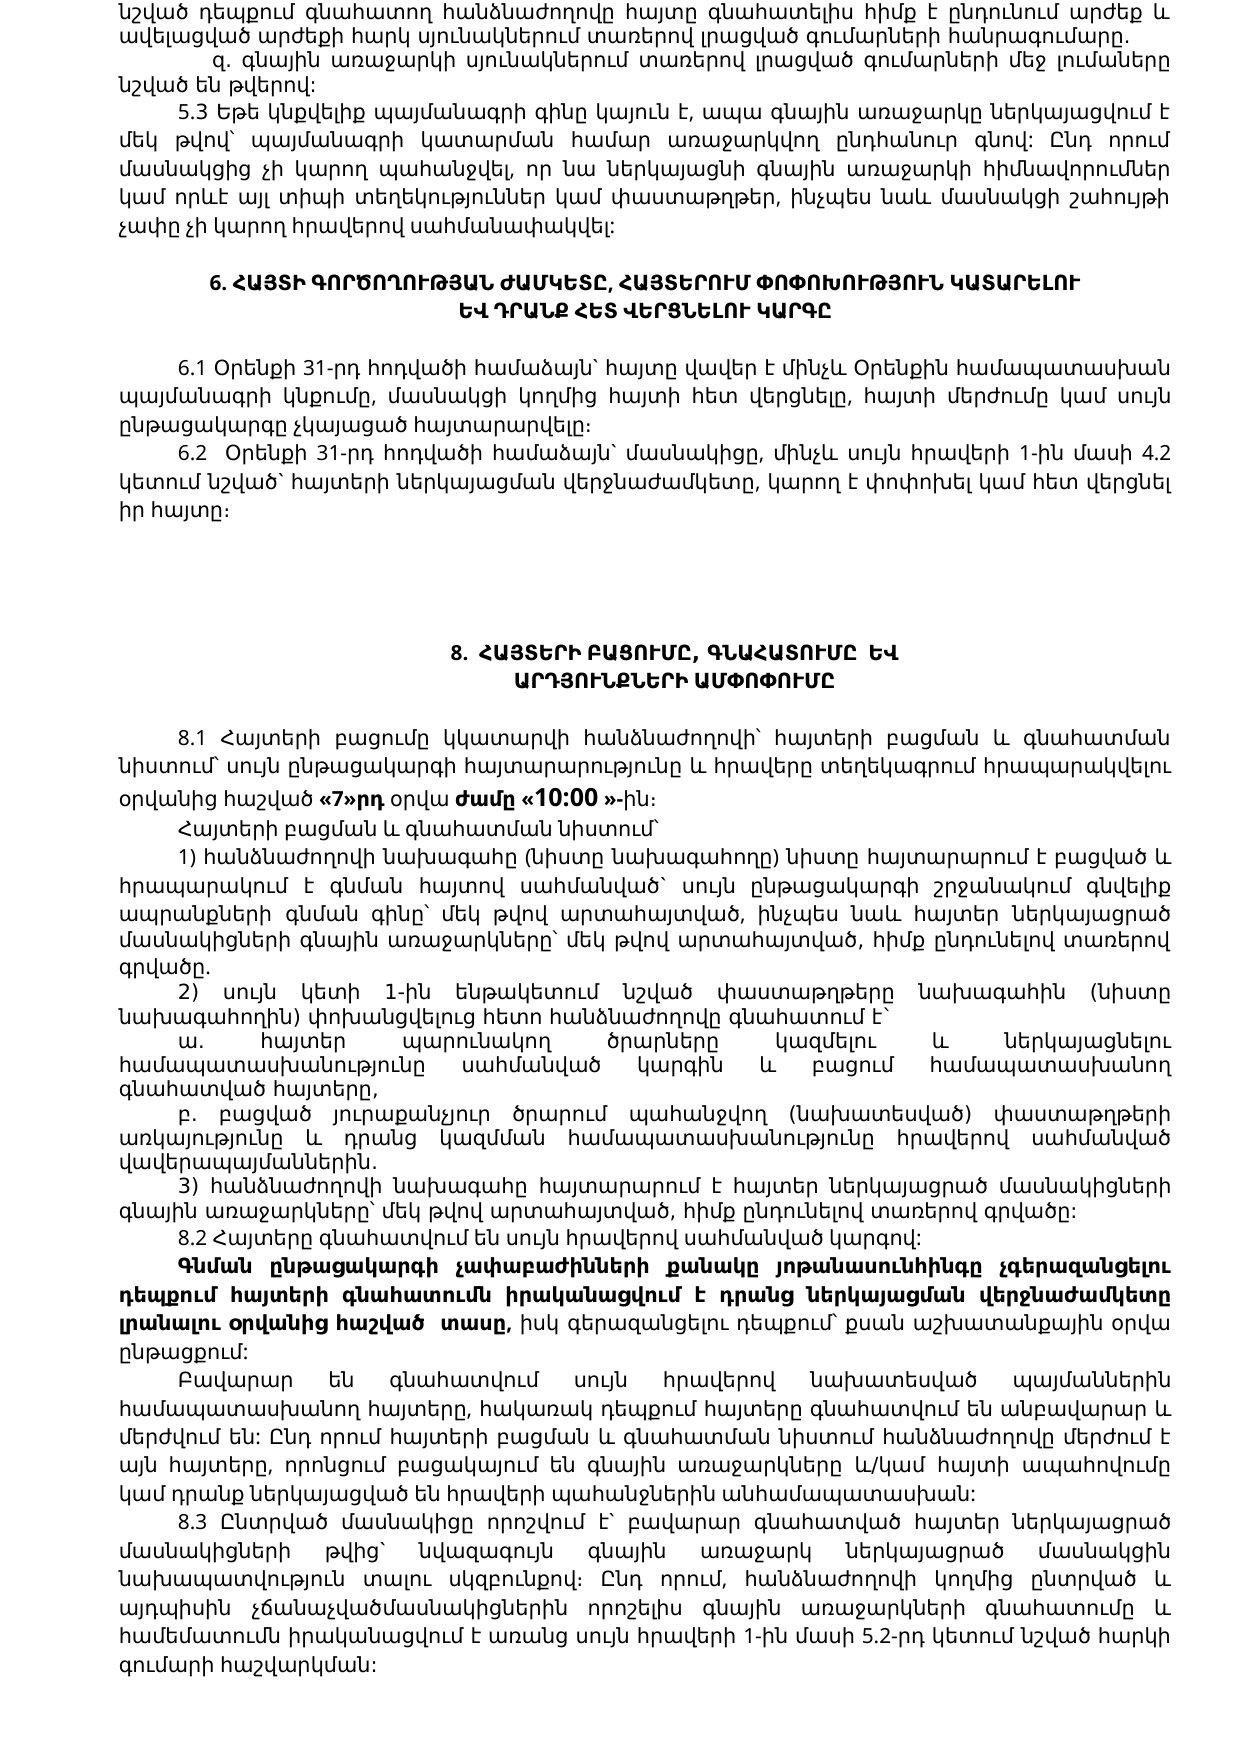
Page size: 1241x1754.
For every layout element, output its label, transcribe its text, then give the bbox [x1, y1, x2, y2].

text 3) հանձնաժողովի նախագահը հայտարարում է հայտեր ներկայացրած մասնակիցների գնային առաջարկները՝ մեկ թվով արտահայտված, հիմք ընդունելով տառերով գրվածը: [118, 1174, 1171, 1223]
text ԱՐԴՅՈՒՆՔՆԵՐԻ ԱՄՓՈՓՈՒՄԸ [118, 666, 1171, 694]
text 8.1 Հայտերի բացումը կկատարվի հանձնաժողովի՝ հայտերի բացման և գնահատման նիստում՝ սույն ընթացակարգի հայտարարությունը և հրավերը տեղեկագրում հրապարակվելու օրվանից հաշված «7»րդ օրվա ժամը «10:00 »-ին։ [118, 723, 1171, 814]
text Գնման ընթացակարգի չափաբաժինների քանակը յոթանասունհինգը չգերազանցելու դեպքում հայտերի գնահատումն իրականացվում է դրանց ներկայացման վերջնաժամկետը լրանալու օրվանից հաշված տասը, իսկ գերազանցելու դեպքում՝ քսան աշխատանքային օրվա ընթացքում: [118, 1252, 1171, 1365]
text 8. ՀԱՅՏԵՐԻ ԲԱՑՈՒՄԸ, ԳՆԱՀԱՏՈՒՄԸ ԵՎ [118, 638, 1171, 666]
text բ. բացված յուրաքանչյուր ծրարում պահանջվող (նախատեսված) փաստաթղթերի առկայությունը և դրանց կազմման համապատասխանությունը հրավերով սահմանված վավերապայմաններին. [118, 1102, 1171, 1174]
text 8.2 Հայտերը գնահատվում են սույն հրավերով սահմանված կարգով: [118, 1223, 1171, 1252]
text 6. ՀԱՅՏԻ ԳՈՐԾՈՂՈՒԹՅԱՆ ԺԱՄԿԵՏԸ, ՀԱՅՏԵՐՈՒՄ ՓՈՓՈԽՈՒԹՅՈՒՆ ԿԱՏԱՐԵԼՈՒ [118, 268, 1171, 296]
text զ. գնային առաջարկի սյունակներում տառերով լրացված գումարների մեջ լումաները նշված են թվերով: [118, 48, 1171, 97]
text 1) հանձնաժողովի նախագահը (նիստը նախագահողը) նիստը հայտարարում է բացված և հրապարակում է գնման հայտով սահմանված` սույն ընթացակարգի շրջանակում գնվելիք ապրանքների գնման գինը՝ մեկ թվով արտահայտված, ինչպես նաև հայտեր ներկայացրած մասնակիցների գնային առաջարկները՝ մեկ թվով արտահայտված, հիմք ընդունելով տառերով գրվածը. [118, 842, 1171, 980]
text 8.3 Ընտրված մասնակիցը որոշվում է` բավարար գնահատված հայտեր ներկայացրած մասնակիցների թվից` նվազագույն գնային առաջարկ ներկայացրած մասնակցին նախապատվություն տալու սկզբունքով։ Ընդ որում, հանձնաժողովի կողմից ընտրված և այդպիսին չճանաչվածմասնակիցներին որոշելիս գնային առաջարկների գնահատումը և համեմատումն իրականացվում է առանց սույն հրավերի 1-ին մասի 5.2-րդ կետում նշված հարկի գումարի հաշվարկման: [118, 1507, 1171, 1678]
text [118, 0, 1171, 48]
text ա. հայտեր պարունակող ծրարները կազմելու և ներկայացնելու համապատասխանությունը սահմանված կարգին և բացում համապատասխանող գնահատված հայտերը, [118, 1029, 1171, 1102]
text 5.3 Եթե կնքվելիք պայմանագրի գինը կայուն է, ապա գնային առաջարկը ներկայացվում է մեկ թվով՝ պայմանագրի կատարման համար առաջարկվող ընդհանուր գնով: Ընդ որում մասնակցից չի կարող պահանջվել, որ նա ներկայացնի գնային առաջարկի հիմնավորումներ կամ որևէ այլ տիպի տեղեկություններ կամ փաստաթղթեր, ինչպես նաև մասնակցի շահույթի չափը չի կարող հրավերով սահմանափակվել: [118, 97, 1171, 239]
text ԵՎ ԴՐԱՆՔ ՀԵՏ ՎԵՐՑՆԵԼՈՒ ԿԱՐԳԸ [118, 296, 1171, 324]
text Բավարար են գնահատվում սույն հրավերով նախատեսված պայմաններին համապատասխանող հայտերը, հակառակ դեպքում հայտերը գնահատվում են անբավարար և մերժվում են: Ընդ որում հայտերի բացման և գնահատման նիստում հանձնաժողովը մերժում է այն հայտերը, որոնցում բացակայում են գնային առաջարկները և/կամ հայտի ապահովումը կամ դրանք ներկայացված են հրավերի պահանջներին անհամապատասխան: [118, 1365, 1171, 1507]
text 6.1 Օրենքի 31-րդ հոդվածի համաձայն` հայտը վավեր է մինչև Օրենքին համապատասխան պայմանագրի կնքումը, մասնակցի կողմից հայտի հետ վերցնելը, հայտի մերժումը կամ սույն ընթացակարգը չկայացած հայտարարվելը։ [118, 353, 1171, 438]
text 2) սույն կետի 1-ին ենթակետում նշված փաստաթղթերը նախագահին (նիստը նախագահողին) փոխանցվելուց հետո հանձնաժողովը գնահատում է` [118, 980, 1171, 1029]
text 6.2 Օրենքի 31-րդ հոդվածի համաձայն` մասնակիցը, մինչև սույն հրավերի 1-ին մասի 4.2 կետում նշված` հայտերի ներկայացման վերջնաժամկետը, կարող է փոփոխել կամ հետ վերցնել իր հայտը։ [118, 438, 1171, 524]
text Հայտերի բացման և գնահատման նիստում՝ [118, 814, 1171, 842]
